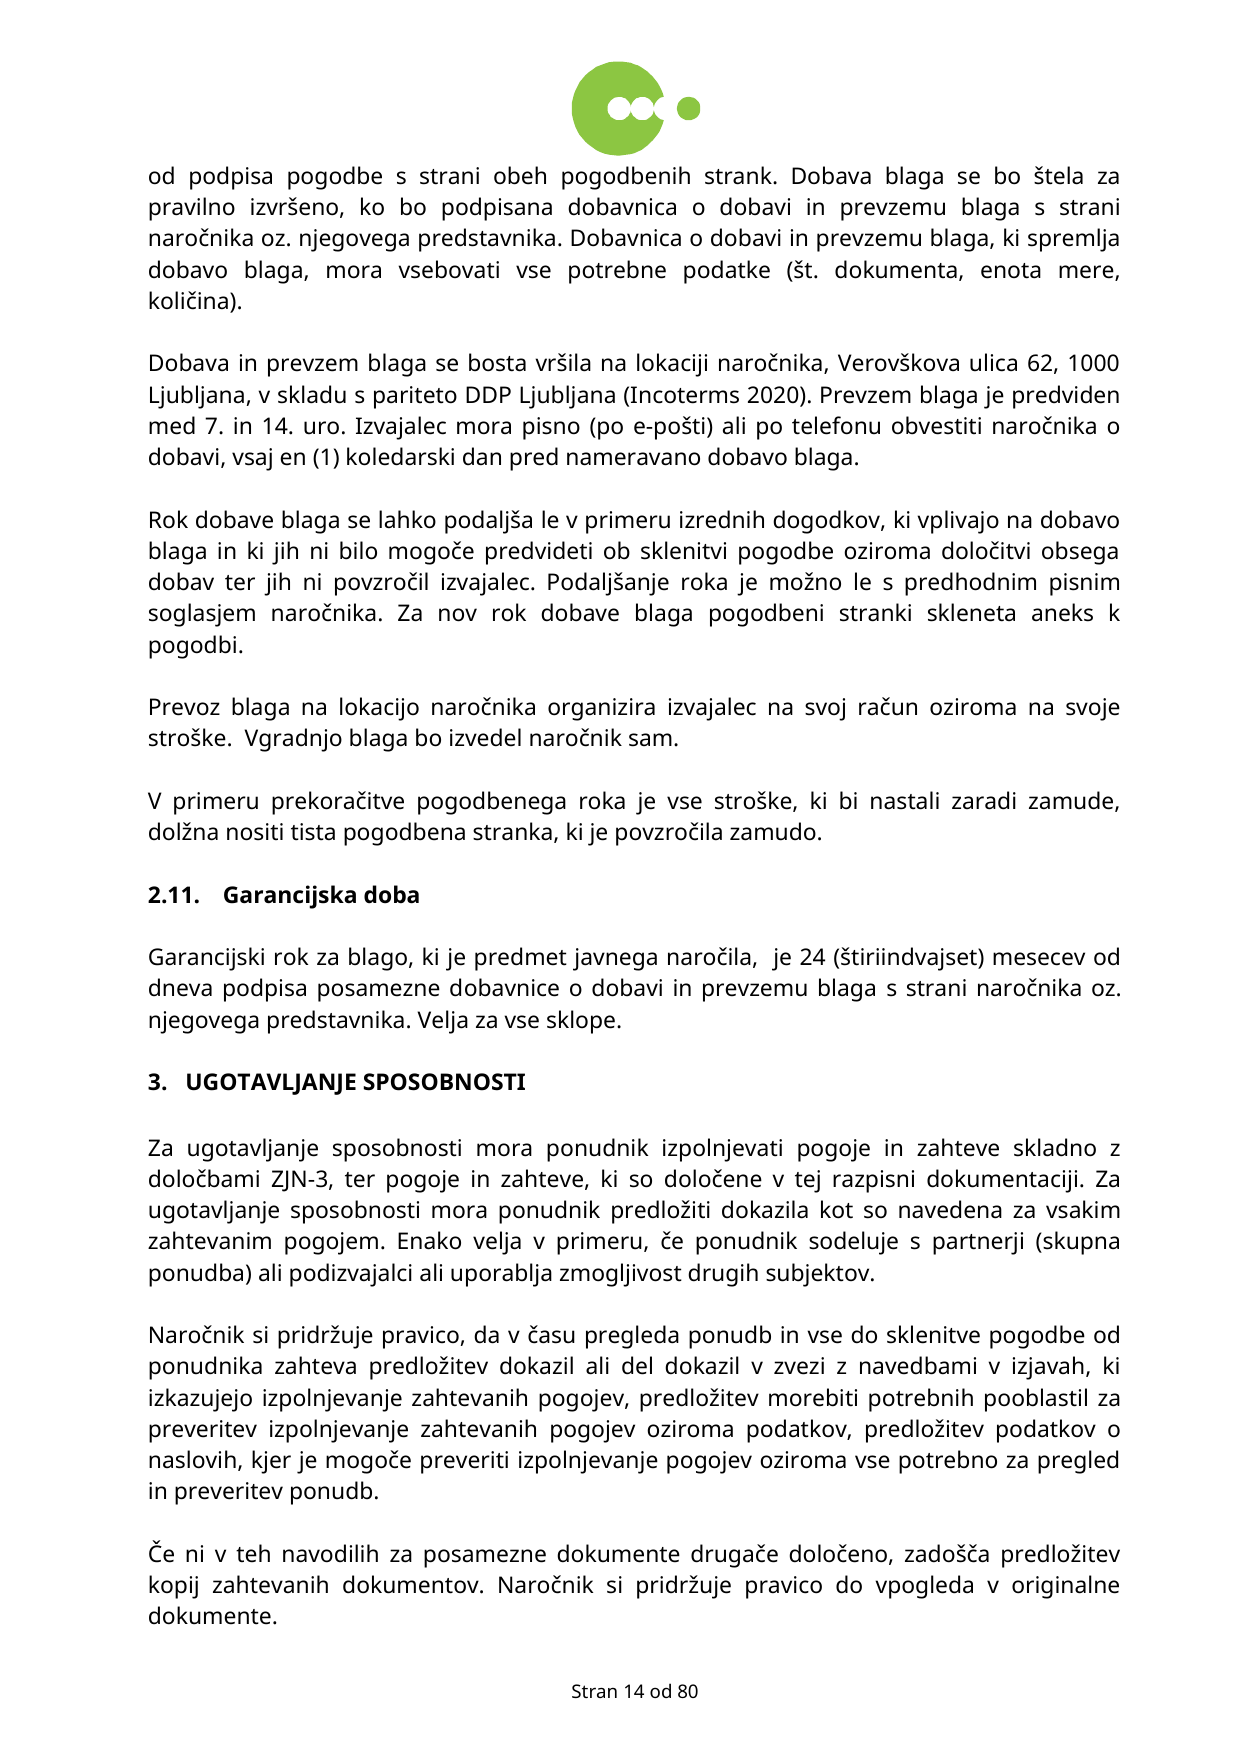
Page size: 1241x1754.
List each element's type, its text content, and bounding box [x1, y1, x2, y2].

text Če ni v teh navodilih za posamezne dokumente drugače določeno, zadošča predložitev kopij zahtevanih dokumentov. Naročnik si pridržuje pravico do vpogleda v originalne dokumente. [148, 1538, 1122, 1631]
list Garancijska doba [148, 879, 1122, 910]
text Naročnik si pridržuje pravico, da v času pregleda ponudb in vse do sklenitve pogodbe od ponudnika zahteva predložitev dokazil ali del dokazil v zvezi z navedbami v izjavah, ki izkazujejo izpolnjevanje zahtevanih pogojev, predložitev morebiti potrebnih pooblastil za preveritev izpolnjevanje zahtevanih pogojev oziroma podatkov, predložitev podatkov o naslovih, kjer je mogoče preveriti izpolnjevanje pogojev oziroma vse potrebno za pregled in preveritev ponudb. [148, 1319, 1122, 1506]
text Za ugotavljanje sposobnosti mora ponudnik izpolnjevati pogoje in zahteve skladno z določbami ZJN-3, ter pogoje in zahteve, ki so določene v tej razpisni dokumentaciji. Za ugotavljanje sposobnosti mora ponudnik predložiti dokazila kot so navedena za vsakim zahtevanim pogojem. Enako velja v primeru, če ponudnik sodeluje s partnerji (skupna ponudba) ali podizvajalci ali uporablja zmogljivost drugih subjektov. [148, 1131, 1122, 1288]
text V primeru prekoračitve pogodbenega roka je vse stroške, ki bi nastali zaradi zamude, dolžna nositi tista pogodbena stranka, ki je povzročila zamudo. [148, 785, 1122, 847]
text Garancijski rok za blago, ki je predmet javnega naročila, je 24 (štiriindvajset) mesecev od dneva podpisa posamezne dobavnice o dobavi in prevzemu blaga s strani naročnika oz. njegovega predstavnika. Velja za vse sklope. [148, 941, 1122, 1035]
list UGOTAVLJANJE SPOSOBNOSTI [148, 1066, 1122, 1097]
text Prevoz blaga na lokacijo naročnika organizira izvajalec na svoj račun oziroma na svoje stroške. Vgradnjo blaga bo izvedel naročnik sam. [148, 691, 1122, 754]
text Dobava in prevzem blaga se bosta vršila na lokaciji naročnika, Verovškova ulica 62, 1000 Ljubljana, v skladu s pariteto DDP Ljubljana (Incoterms 2020). Prevzem blaga je predviden med 7. in 14. uro. Izvajalec mora pisno (po e-pošti) ali po telefonu obvestiti naročnika o dobavi, vsaj en (1) koledarski dan pred nameravano dobavo blaga. [148, 347, 1122, 472]
text od podpisa pogodbe s strani obeh pogodbenih strank. Dobava blaga se bo štela za pravilno izvršeno, ko bo podpisana dobavnica o dobavi in prevzemu blaga s strani naročnika oz. njegovega predstavnika. Dobavnica o dobavi in prevzemu blaga, ki spremlja dobavo blaga, mora vsebovati vse potrebne podatke (št. dokumenta, enota mere, količina). [148, 160, 1122, 316]
text Rok dobave blaga se lahko podaljša le v primeru izrednih dogodkov, ki vplivajo na dobavo blaga in ki jih ni bilo mogoče predvideti ob sklenitvi pogodbe oziroma določitvi obsega dobav ter jih ni povzročil izvajalec. Podaljšanje roka je možno le s predhodnim pisnim soglasjem naročnika. Za nov rok dobave blaga pogodbeni stranki skleneta aneks k pogodbi. [148, 504, 1122, 660]
